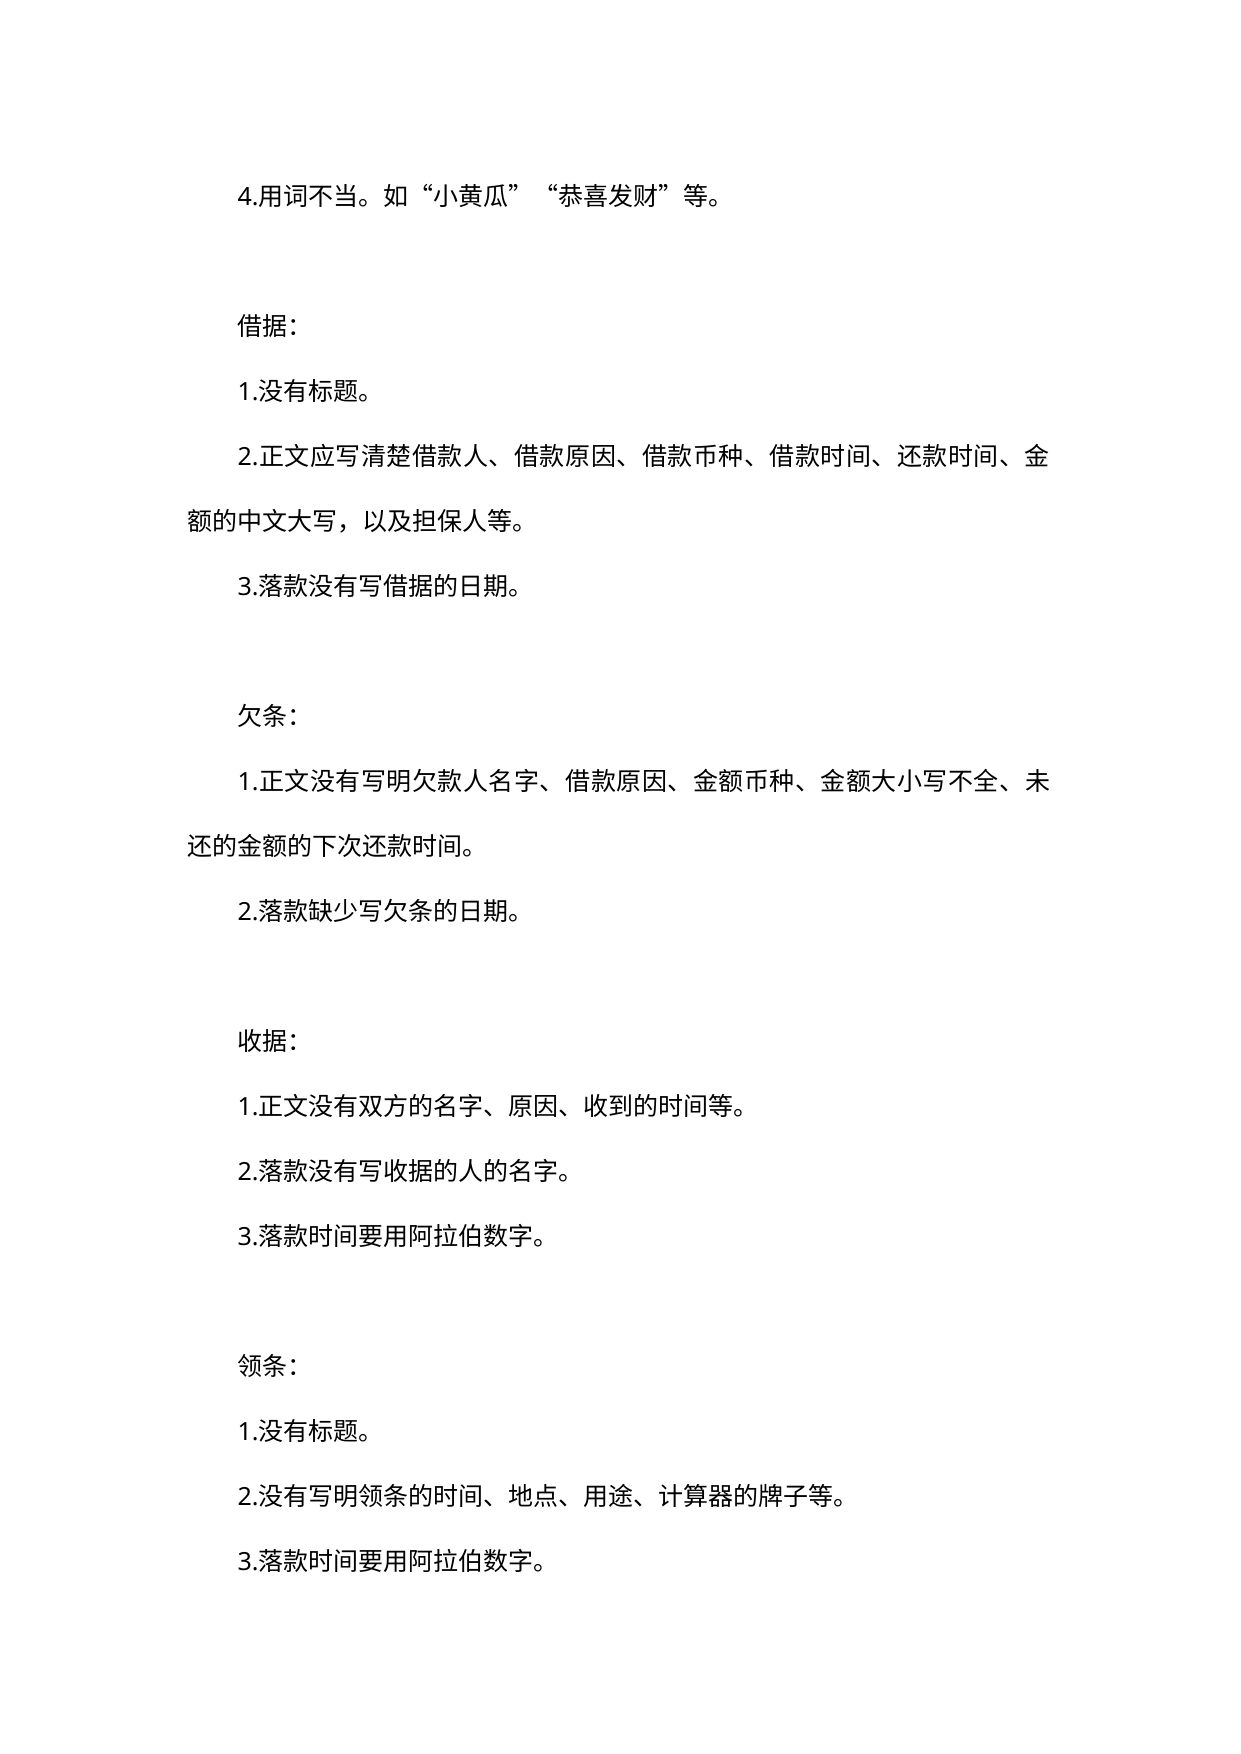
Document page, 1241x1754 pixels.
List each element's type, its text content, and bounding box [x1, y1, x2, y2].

text 领条： [187, 1332, 1053, 1397]
text 2.落款没有写收据的人的名字。 [187, 1137, 1053, 1202]
text 收据： [187, 1007, 1053, 1072]
text 欠条： [187, 682, 1053, 747]
text 2.落款缺少写欠条的日期。 [187, 877, 1053, 942]
text 1.没有标题。 [187, 357, 1053, 422]
text 3.落款没有写借据的日期。 [187, 552, 1053, 617]
text 2.没有写明领条的时间、地点、用途、计算器的牌子等。 [187, 1462, 1053, 1527]
text 1.正文没有双方的名字、原因、收到的时间等。 [187, 1072, 1053, 1137]
text 4.用词不当。如“小黄瓜”“恭喜发财”等。 [187, 162, 1053, 227]
text 借据： [187, 292, 1053, 357]
text 1.没有标题。 [187, 1397, 1053, 1462]
text 3.落款时间要用阿拉伯数字。 [187, 1202, 1053, 1267]
text 2.正文应写清楚借款人、借款原因、借款币种、借款时间、还款时间、金额的中文大写，以及担保人等。 [187, 422, 1053, 552]
text 1.正文没有写明欠款人名字、借款原因、金额币种、金额大小写不全、未还的金额的下次还款时间。 [187, 747, 1053, 877]
text 3.落款时间要用阿拉伯数字。 [187, 1527, 1053, 1592]
